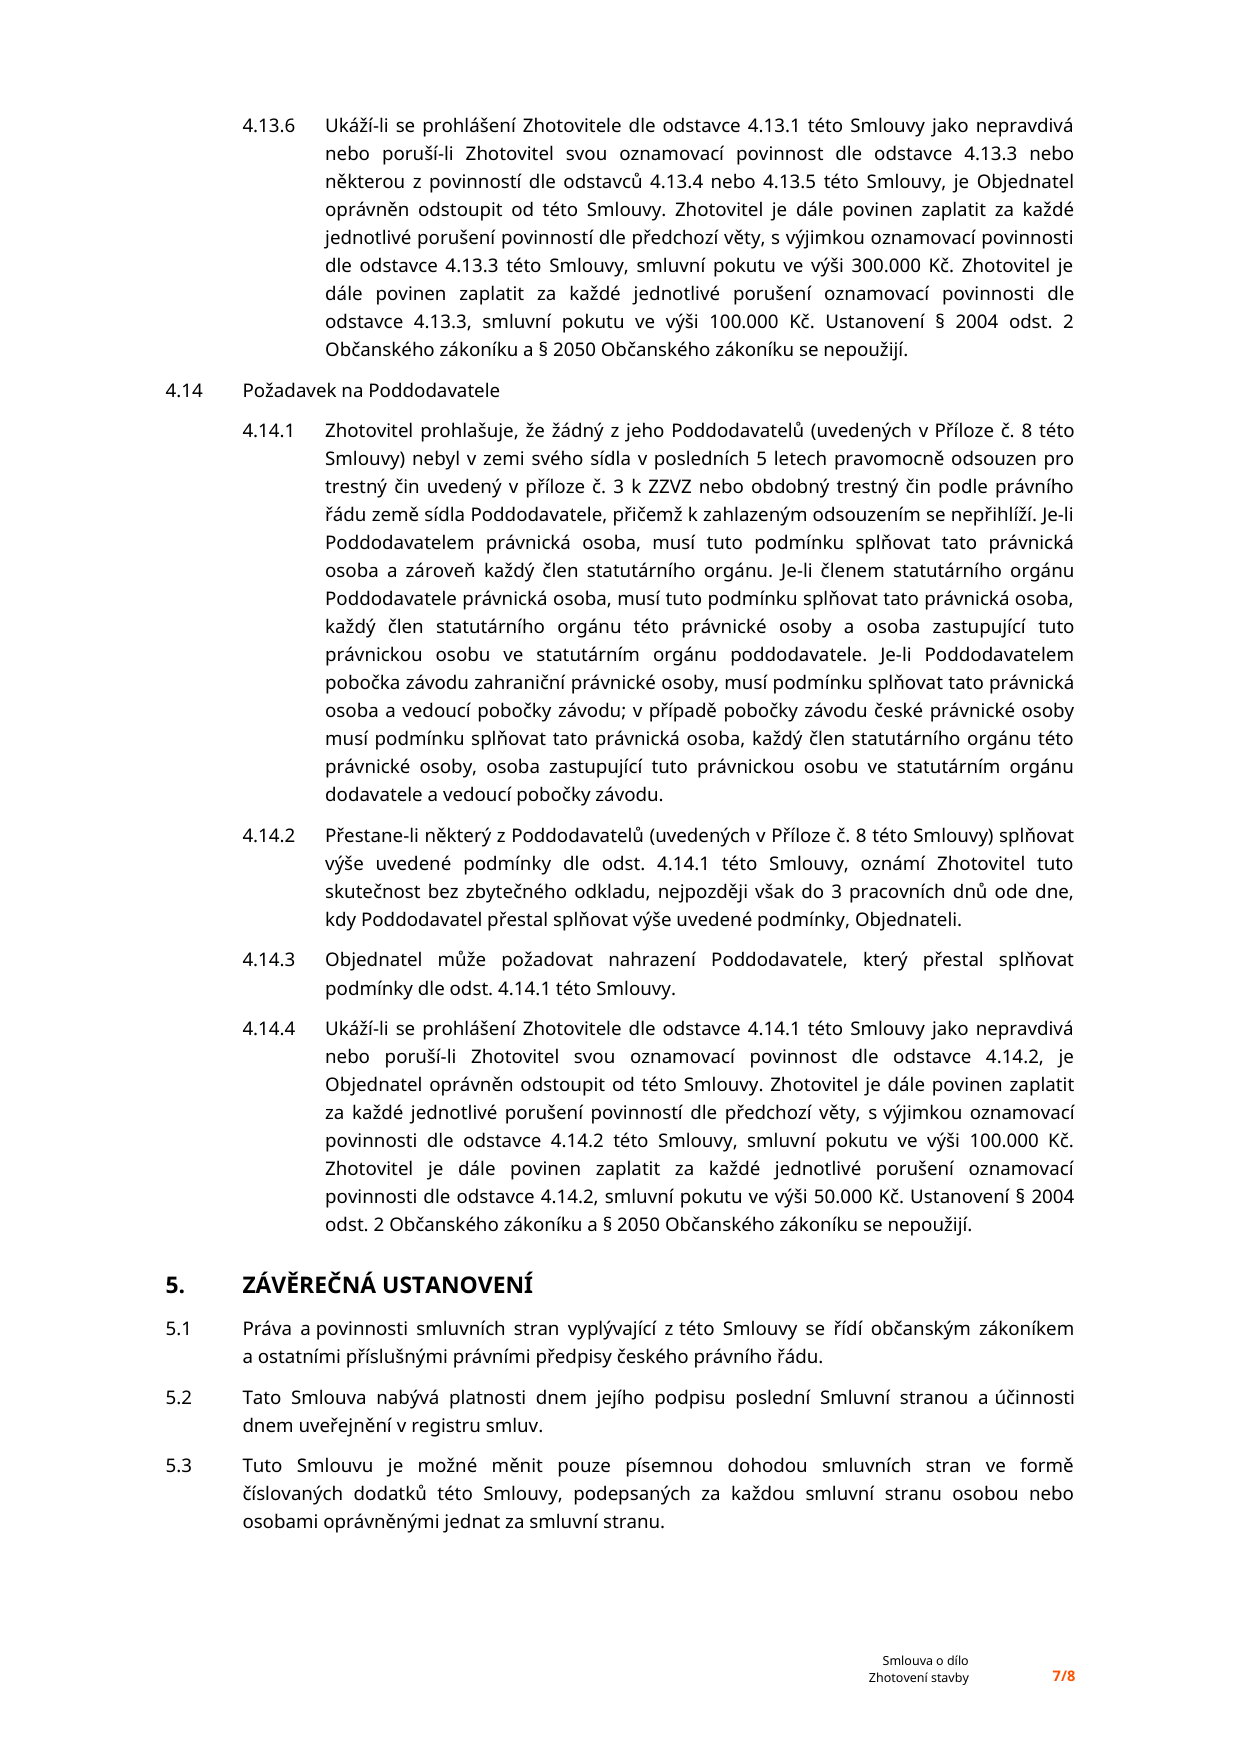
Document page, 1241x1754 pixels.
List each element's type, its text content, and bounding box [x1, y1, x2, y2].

text Ukáží-li se prohlášení Zhotovitele dle odstavce 4.14.1 této Smlouvy jako nepravdivá nebo poruší-li Zhotovitel svou oznamovací povinnost dle odstavce 4.14.2, je Objednatel oprávněn odstoupit od této Smlouvy. Zhotovitel je dále povinen zaplatit za každé jednotlivé porušení povinností dle předchozí věty, s výjimkou oznamovací povinnosti dle odstavce 4.14.2 této Smlouvy, smluvní pokutu ve výši 100.000 Kč. Zhotovitel je dále povinen zaplatit za každé jednotlivé porušení oznamovací povinnosti dle odstavce 4.14.2, smluvní pokutu ve výši 50.000 Kč. Ustanovení § 2004 odst. 2 Občanského zákoníku a § 2050 Občanského zákoníku se nepoužijí. [242, 1015, 1075, 1237]
text Tato Smlouva nabývá platnosti dnem jejího podpisu poslední Smluvní stranou a účinnosti dnem uveřejnění v registru smluv. [165, 1384, 1075, 1438]
text Objednatel může požadovat nahrazení Poddodavatele, který přestal splňovat podmínky dle odst. 4.14.1 této Smlouvy. [242, 947, 1075, 1000]
text ZÁVĚREČNÁ USTANOVENÍ [165, 1269, 1075, 1300]
text Zhotovitel prohlašuje, že žádný z jeho Poddodavatelů (uvedených v Příloze č. 8 této Smlouvy) nebyl v zemi svého sídla v posledních 5 letech pravomocně odsouzen pro trestný čin uvedený v příloze č. 3 k ZZVZ nebo obdobný trestný čin podle právního řádu země sídla Poddodavatele, přičemž k zahlazeným odsouzením se nepřihlíží. Je-li Poddodavatelem právnická osoba, musí tuto podmínku splňovat tato právnická osoba a zároveň každý člen statutárního orgánu. Je-li členem statutárního orgánu Poddodavatele právnická osoba, musí tuto podmínku splňovat tato právnická osoba, každý člen statutárního orgánu této právnické osoby a osoba zastupující tuto právnickou osobu ve statutárním orgánu poddodavatele. Je-li Poddodavatelem pobočka závodu zahraniční právnické osoby, musí podmínku splňovat tato právnická osoba a vedoucí pobočky závodu; v případě pobočky závodu české právnické osoby musí podmínku splňovat tato právnická osoba, každý člen statutárního orgánu této právnické osoby, osoba zastupující tuto právnickou osobu ve statutárním orgánu dodavatele a vedoucí pobočky závodu. [242, 417, 1075, 807]
text Práva a povinnosti smluvních stran vyplývající z této Smlouvy se řídí občanským zákoníkem a ostatními příslušnými právními předpisy českého právního řádu. [165, 1316, 1075, 1369]
text Tuto Smlouvu je možné měnit pouze písemnou dohodou smluvních stran ve formě číslovaných dodatků této Smlouvy, podepsaných za každou smluvní stranu osobou nebo osobami oprávněnými jednat za smluvní stranu. [165, 1453, 1075, 1534]
text Požadavek na Poddodavatele [165, 377, 1075, 402]
text Přestane-li některý z Poddodavatelů (uvedených v Příloze č. 8 této Smlouvy) splňovat výše uvedené podmínky dle odst. 4.14.1 této Smlouvy, oznámí Zhotovitel tuto skutečnost bez zbytečného odkladu, nejpozději však do 3 pracovních dnů ode dne, kdy Poddodavatel přestal splňovat výše uvedené podmínky, Objednateli. [242, 822, 1075, 932]
list Ukáží-li se prohlášení Zhotovitele dle odstavce 4.13.1 této Smlouvy jako nepravdivá nebo poruší-li Zhotovitel svou oznamovací povinnost dle odstavce 4.13.3 nebo některou z povinností dle odstavců 4.13.4 nebo 4.13.5 této Smlouvy, je Objednatel oprávněn odstoupit od této Smlouvy. Zhotovitel je dále povinen zaplatit za každé jednotlivé porušení povinností dle předchozí věty, s výjimkou oznamovací povinnosti dle odstavce 4.13.3 této Smlouvy, smluvní pokutu ve výši 300.000 Kč. Zhotovitel je dále povinen zaplatit za každé jednotlivé porušení oznamovací povinnosti dle odstavce 4.13.3, smluvní pokutu ve výši 100.000 Kč. Ustanovení § 2004 odst. 2 Občanského zákoníku a § 2050 Občanského zákoníku se nepoužijí. [242, 112, 1075, 362]
